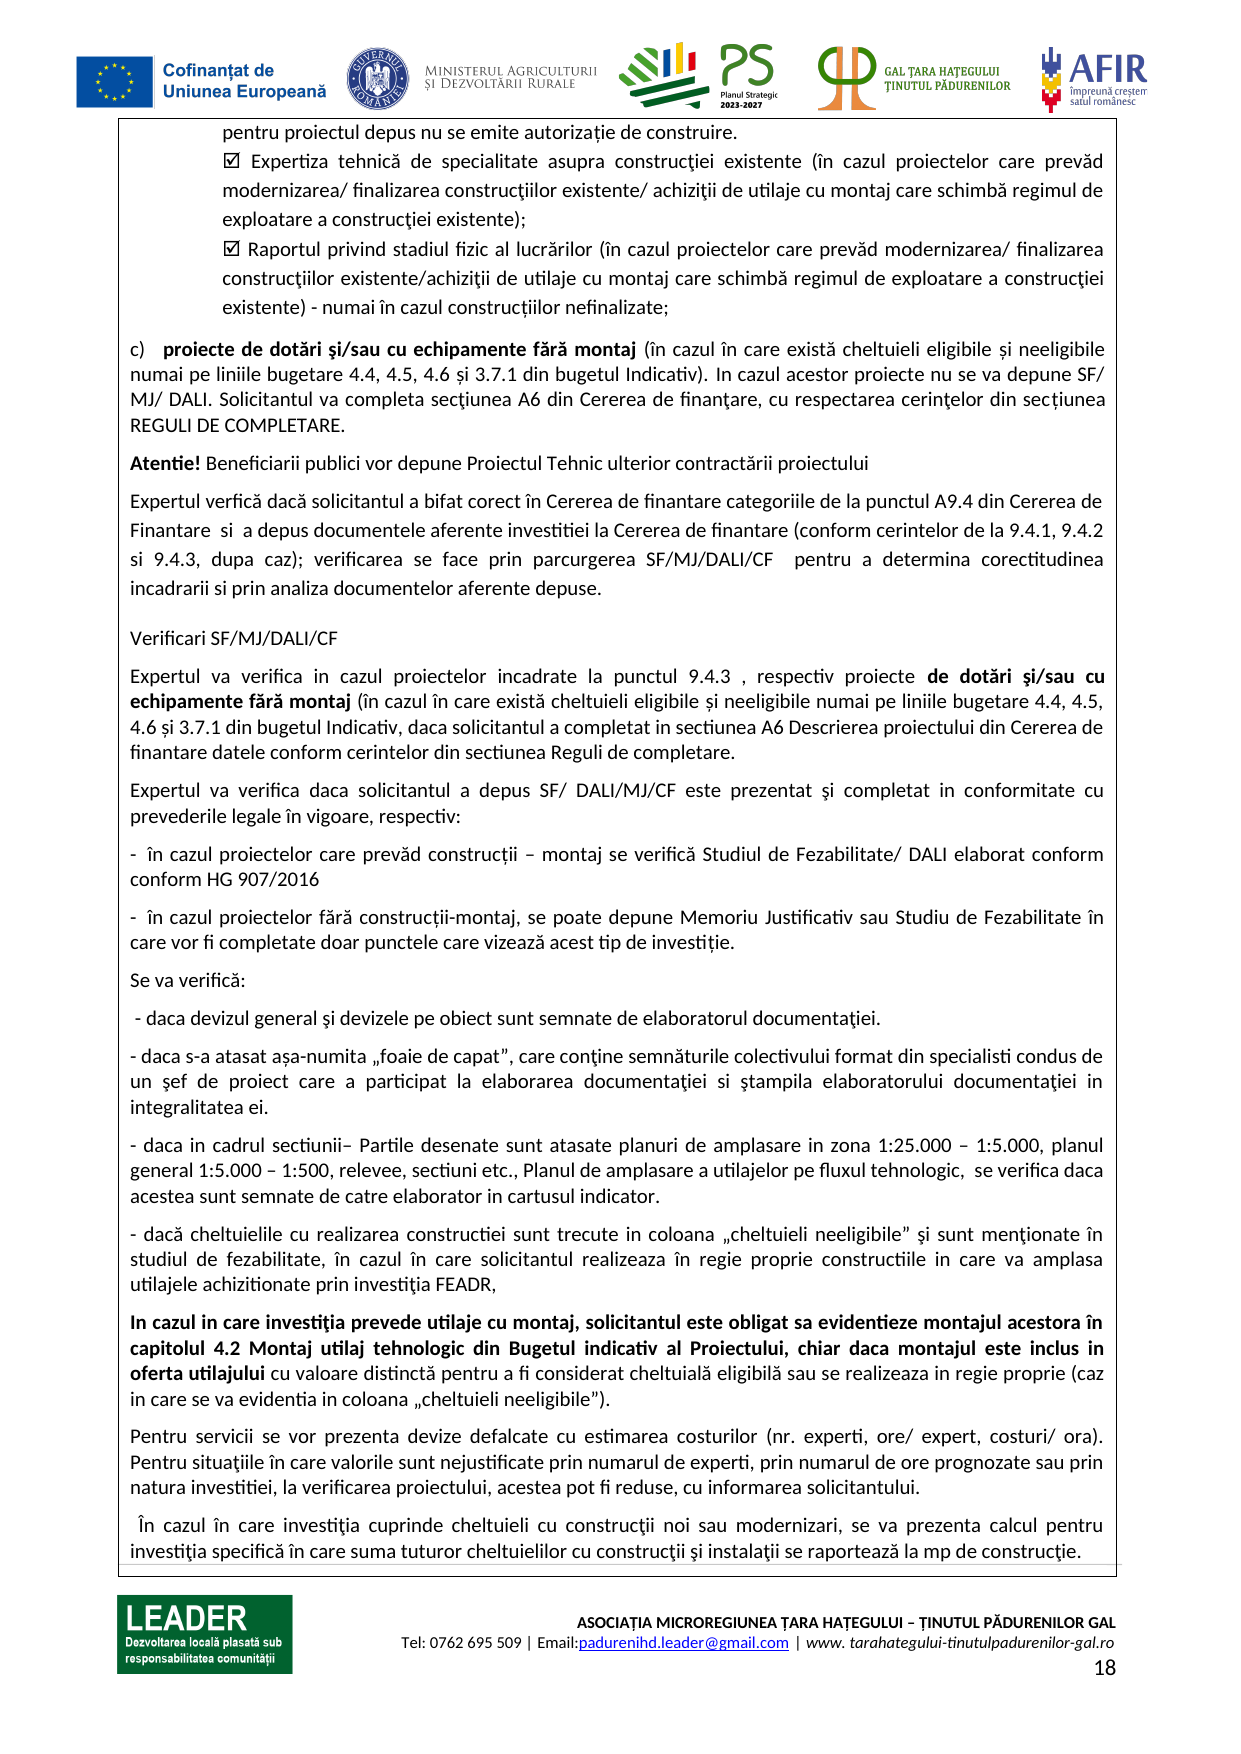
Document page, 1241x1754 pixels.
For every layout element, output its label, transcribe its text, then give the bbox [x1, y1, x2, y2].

picture [107, 1586, 299, 1674]
picture [335, 32, 615, 118]
picture [1042, 47, 1148, 113]
picture [816, 45, 1015, 112]
picture [618, 42, 778, 109]
picture [75, 55, 326, 109]
